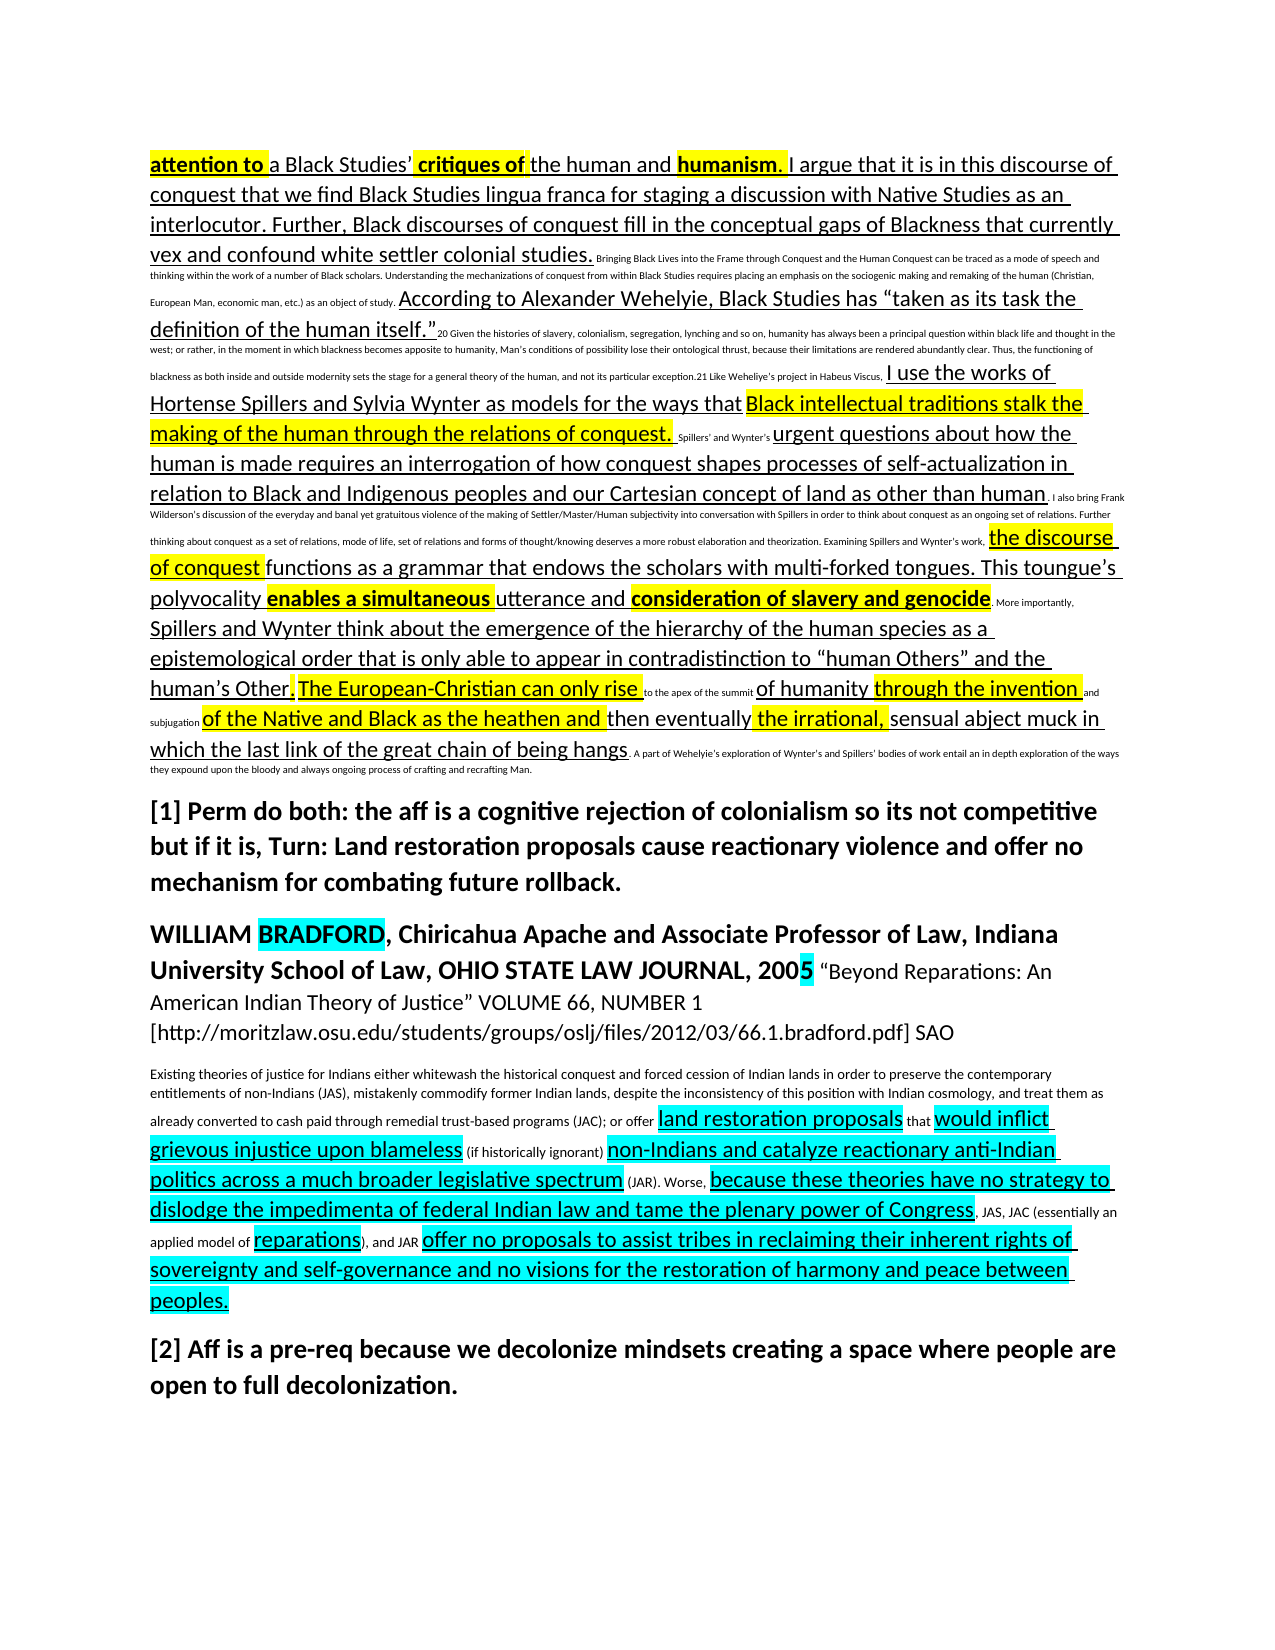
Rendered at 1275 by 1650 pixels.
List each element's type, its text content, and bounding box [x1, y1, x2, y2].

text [150, 150, 1125, 776]
text [1] Perm do both: the aff is a cognitive rejection of colonialism so its not competitive but if it is, Turn: Land restoration proposals cause reactionary violence and offer no mechanism for combating future rollback. [150, 794, 1125, 898]
text Existing theories of justice for Indians either whitewash the historical conquest and forced cession of Indian lands in order to preserve the contemporary entitlements of non-Indians (JAS), mistakenly commodify former Indian lands, despite the inconsistency of this position with Indian cosmology, and treat them as already converted to cash paid through remedial trust-based programs (JAC); or offer land restoration proposals that would inflict grievous injustice upon blameless (if historically ignorant) non-Indians and catalyze reactionary anti-Indian politics across a much broader legislative spectrum (JAR). Worse, because these theories have no strategy to dislodge the impedimenta of federal Indian law and tame the plenary power of Congress, JAS, JAC (essentially an applied model of reparations), and JAR offer no proposals to assist tribes in reclaiming their inherent rights of sovereignty and self-governance and no visions for the restoration of harmony and peace between peoples. [150, 1065, 1125, 1314]
text [2] Aff is a pre-req because we decolonize mindsets creating a space where people are open to full decolonization. [150, 1333, 1125, 1401]
text WILLIAM BRADFORD, Chiricahua Apache and Associate Professor of Law, Indiana University School of Law, OHIO STATE LAW JOURNAL, 2005 “Beyond Reparations: An American Indian Theory of Justice” VOLUME 66, NUMBER 1 [http://moritzlaw.osu.edu/students/groups/oslj/files/2012/03/66.1.bradford.pdf] SAO [150, 917, 1125, 1047]
